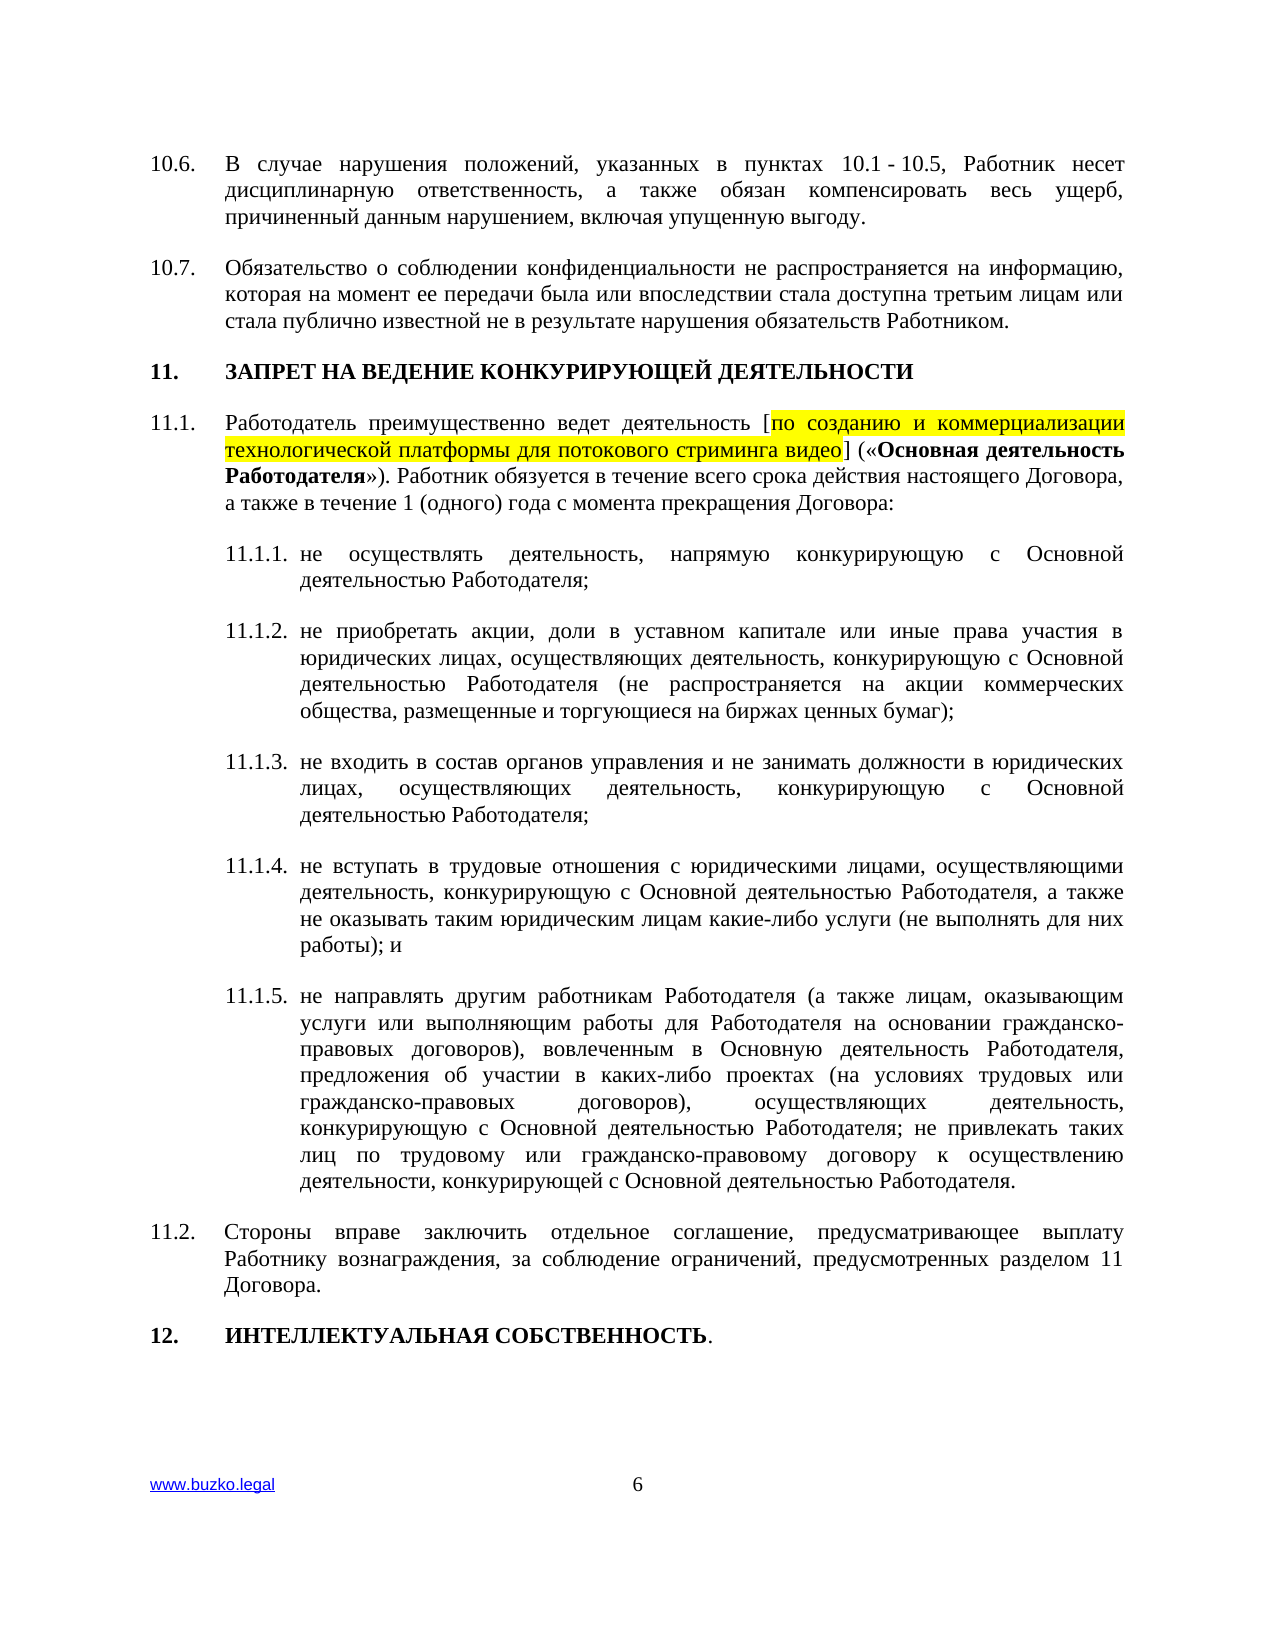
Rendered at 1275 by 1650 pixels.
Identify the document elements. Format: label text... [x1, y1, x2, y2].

subtitle Стороны вправе заключить отдельное соглашение, предусматривающее выплату Работнику вознаграждения, за соблюдение ограничений, предусмотренных разделом 11 Договора. [150, 1218, 1125, 1297]
subtitle не вступать в трудовые отношения с юридическими лицами, осуществляющими деятельность, конкурирующую с Основной деятельностью Работодателя, а также не оказывать таким юридическим лицам какие-либо услуги (не выполнять для них работы); и [225, 852, 1125, 957]
subtitle ЗАПРЕТ НА ВЕДЕНИЕ КОНКУРИРУЮЩЕЙ ДЕЯТЕЛЬНОСТИ [150, 358, 1125, 384]
subtitle В случае нарушения положений, указанных в пунктах 10.1 - 10.5, Работник несет дисциплинарную ответственность, а также обязан компенсировать весь ущерб, причиненный данным нарушением, включая упущенную выгоду. [150, 150, 1125, 229]
subtitle не осуществлять деятельность, напрямую конкурирующую с Основной деятельностью Работодателя; [225, 540, 1125, 593]
subtitle Работодатель преимущественно ведет деятельность [по созданию и коммерциализации технологической платформы для потокового стриминга видео] («Основная деятельность Работодателя»). Работник обязуется в течение всего срока действия настоящего Договора, а также в течение 1 (одного) года с момента прекращения Договора: [150, 409, 1125, 515]
subtitle не приобретать акции, доли в уставном капитале или иные права участия в юридических лицах, осуществляющих деятельность, конкурирующую с Основной деятельностью Работодателя (не распространяется на акции коммерческих общества, размещенные и торгующиеся на биржах ценных бумаг); [225, 618, 1125, 723]
subtitle не направлять другим работникам Работодателя (а также лицам, оказывающим услуги или выполняющим работы для Работодателя на основании гражданско-правовых договоров), вовлеченным в Основную деятельность Работодателя, предложения об участии в каких-либо проектах (на условиях трудовых или гражданско-правовых договоров), осуществляющих деятельность, конкурирующую с Основной деятельностью Работодателя; не привлекать таких лиц по трудовому или гражданско-правовому договору к осуществлению деятельности, конкурирующей с Основной деятельностью Работодателя. [225, 982, 1125, 1193]
subtitle ИНТЕЛЛЕКТУАЛЬНАЯ СОБСТВЕННОСТЬ. [150, 1322, 1125, 1349]
subtitle Обязательство о соблюдении конфиденциальности не распространяется на информацию, которая на момент ее передачи была или впоследствии стала доступна третьим лицам или стала публично известной не в результате нарушения обязательств Работником. [150, 254, 1125, 333]
subtitle не входить в состав органов управления и не занимать должности в юридических лицах, осуществляющих деятельность, конкурирующую с Основной деятельностью Работодателя; [225, 748, 1125, 827]
